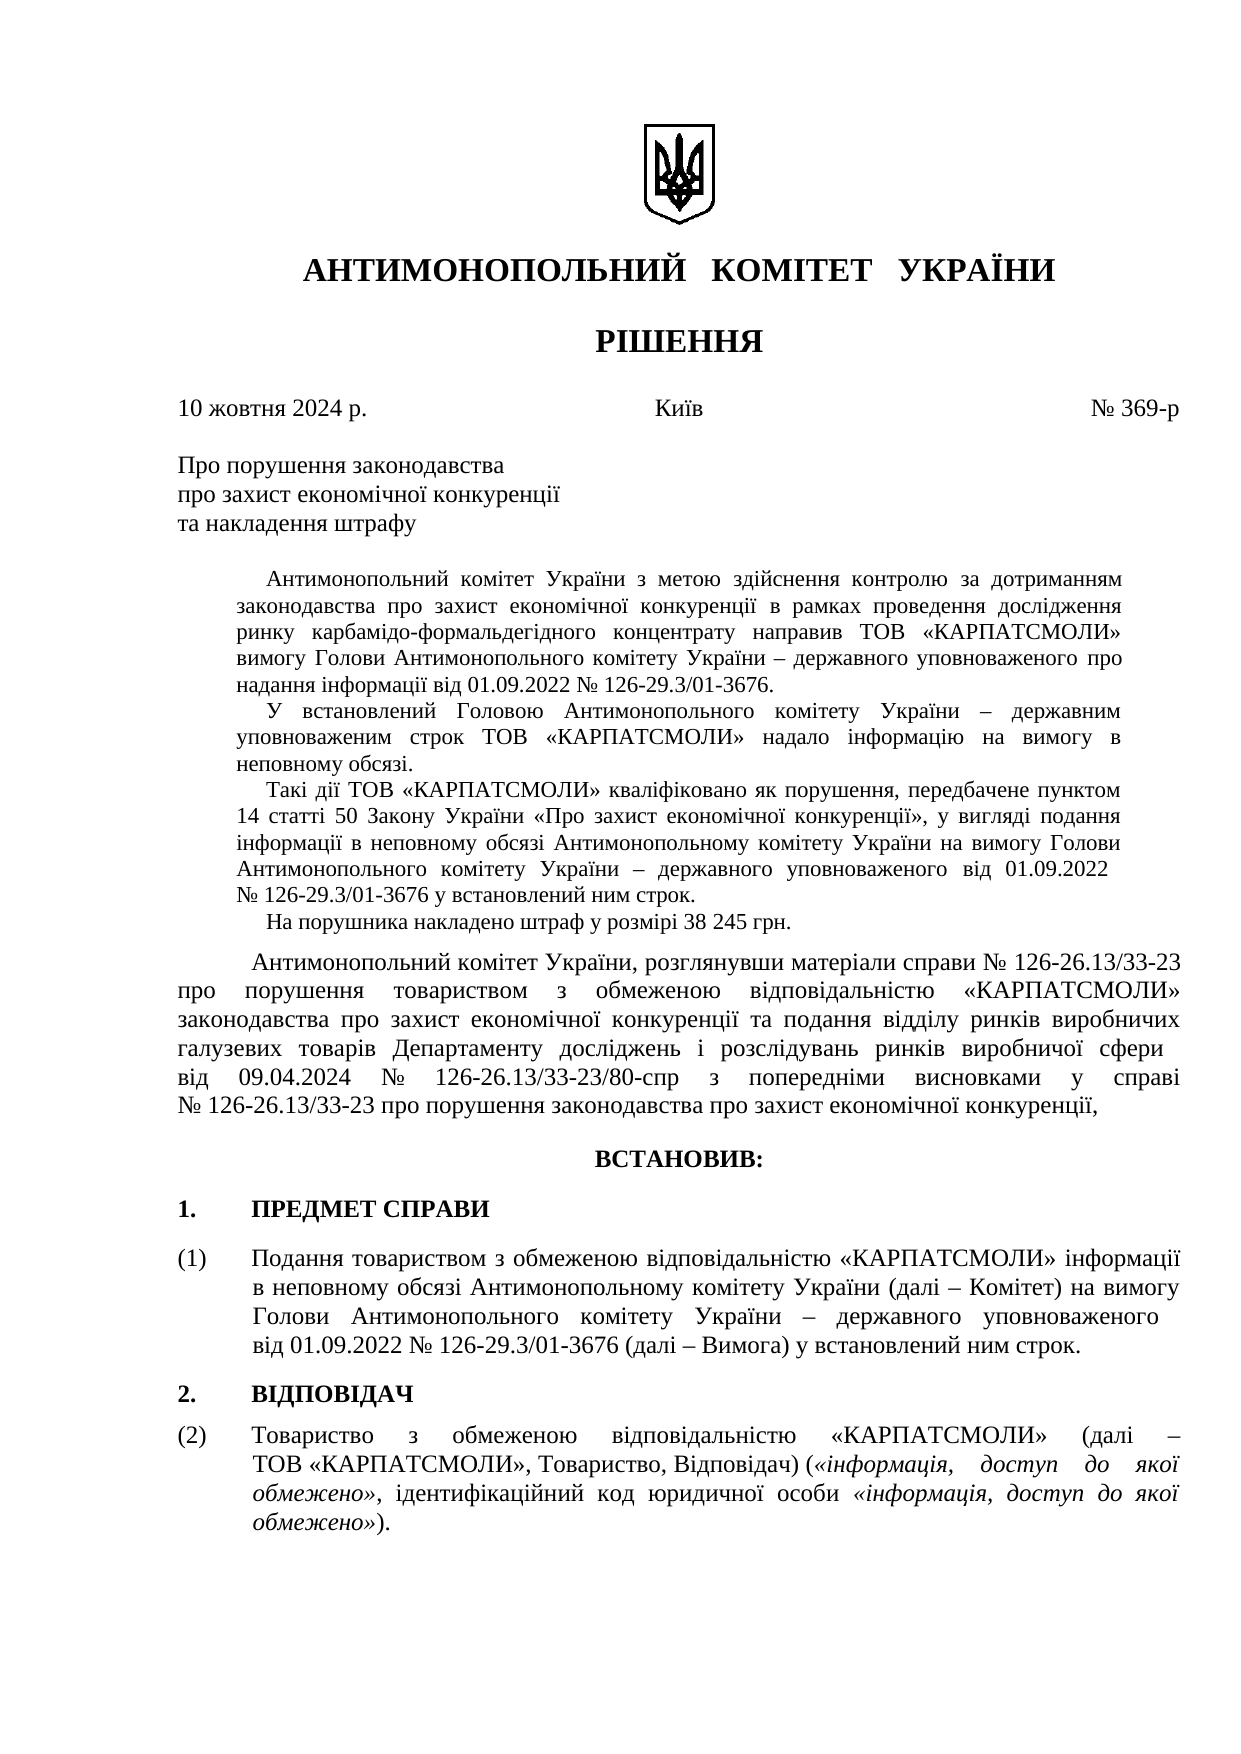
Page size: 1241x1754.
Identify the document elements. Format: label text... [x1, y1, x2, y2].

text Такі дії ТОВ «КАРПАТСМОЛИ» кваліфіковано як порушення, передбачене пунктом 14 статті 50 Закону України «Про захист економічної конкуренції», у вигляді подання інформації в неповному обсязі Антимонопольному комітету України на вимогу Голови Антимонопольного комітету України – державного уповноваженого від 01.09.2022 № 126-29.3/01-3676 у встановлений ним строк. [236, 776, 1122, 908]
text Антимонопольний комітет України, розглянувши матеріали справи № 126-26.13/33-23 про порушення товариством з обмеженою відповідальністю «КАРПАТСМОЛИ» законодавства про захист економічної конкуренції та подання відділу ринків виробничих галузевих товарів Департаменту досліджень і розслідувань ринків виробничої сфери від 09.04.2024 № 126-26.13/33-23/80-спр з попередніми висновками у справі № 126-26.13/33-23 про порушення законодавства про захист економічної конкуренції, [177, 947, 1181, 1119]
text АНТИМОНОПОЛЬНИЙ КОМІТЕТ УКРАЇНИ [177, 250, 1181, 288]
text 10 жовтня 2024 р. Київ № 369-р [177, 393, 1181, 422]
text про захист економічної конкуренції [177, 479, 1181, 508]
picture [629, 118, 730, 231]
text На порушника накладено штраф у розмірі 38 245 грн. [236, 908, 1122, 934]
text У встановлений Головою Антимонопольного комітету України – державним уповноваженим строк ТОВ «КАРПАТСМОЛИ» надало інформацію на вимогу в неповному обсязі. [236, 697, 1122, 776]
list ПРЕДМЕТ СПРАВИ [177, 1194, 1181, 1223]
text РІШЕННЯ [177, 322, 1181, 360]
text 2. ВІДПОВІДАЧ [177, 1379, 1181, 1408]
list Товариство з обмеженою відповідальністю «КАРПАТСМОЛИ» (далі – ТОВ «КАРПАТСМОЛИ», Товариство, Відповідач) («інформація, доступ до якої обмежено», ідентифікаційний код юридичної особи «інформація, доступ до якої обмежено»). [177, 1421, 1181, 1536]
text та накладення штрафу [177, 508, 1181, 537]
text ВСТАНОВИВ: [177, 1144, 1181, 1173]
list Подання товариством з обмеженою відповідальністю «КАРПАТСМОЛИ» інформації в неповному обсязі Антимонопольному комітету України (далі – Комітет) на вимогу Голови Антимонопольного комітету України – державного уповноваженого від 01.09.2022 № 126-29.3/01-3676 (далі – Вимога) у встановлений ним строк. [177, 1243, 1181, 1358]
text Про порушення законодавства [177, 450, 1181, 479]
text Антимонопольний комітет України з метою здійснення контролю за дотриманням законодавства про захист економічної конкуренції в рамках проведення дослідження ринку карбамідо-формальдегідного концентрату направив ТОВ «КАРПАТСМОЛИ» вимогу Голови Антимонопольного комітету України – державного уповноваженого про надання інформації від 01.09.2022 № 126-29.3/01-3676. [236, 565, 1122, 697]
